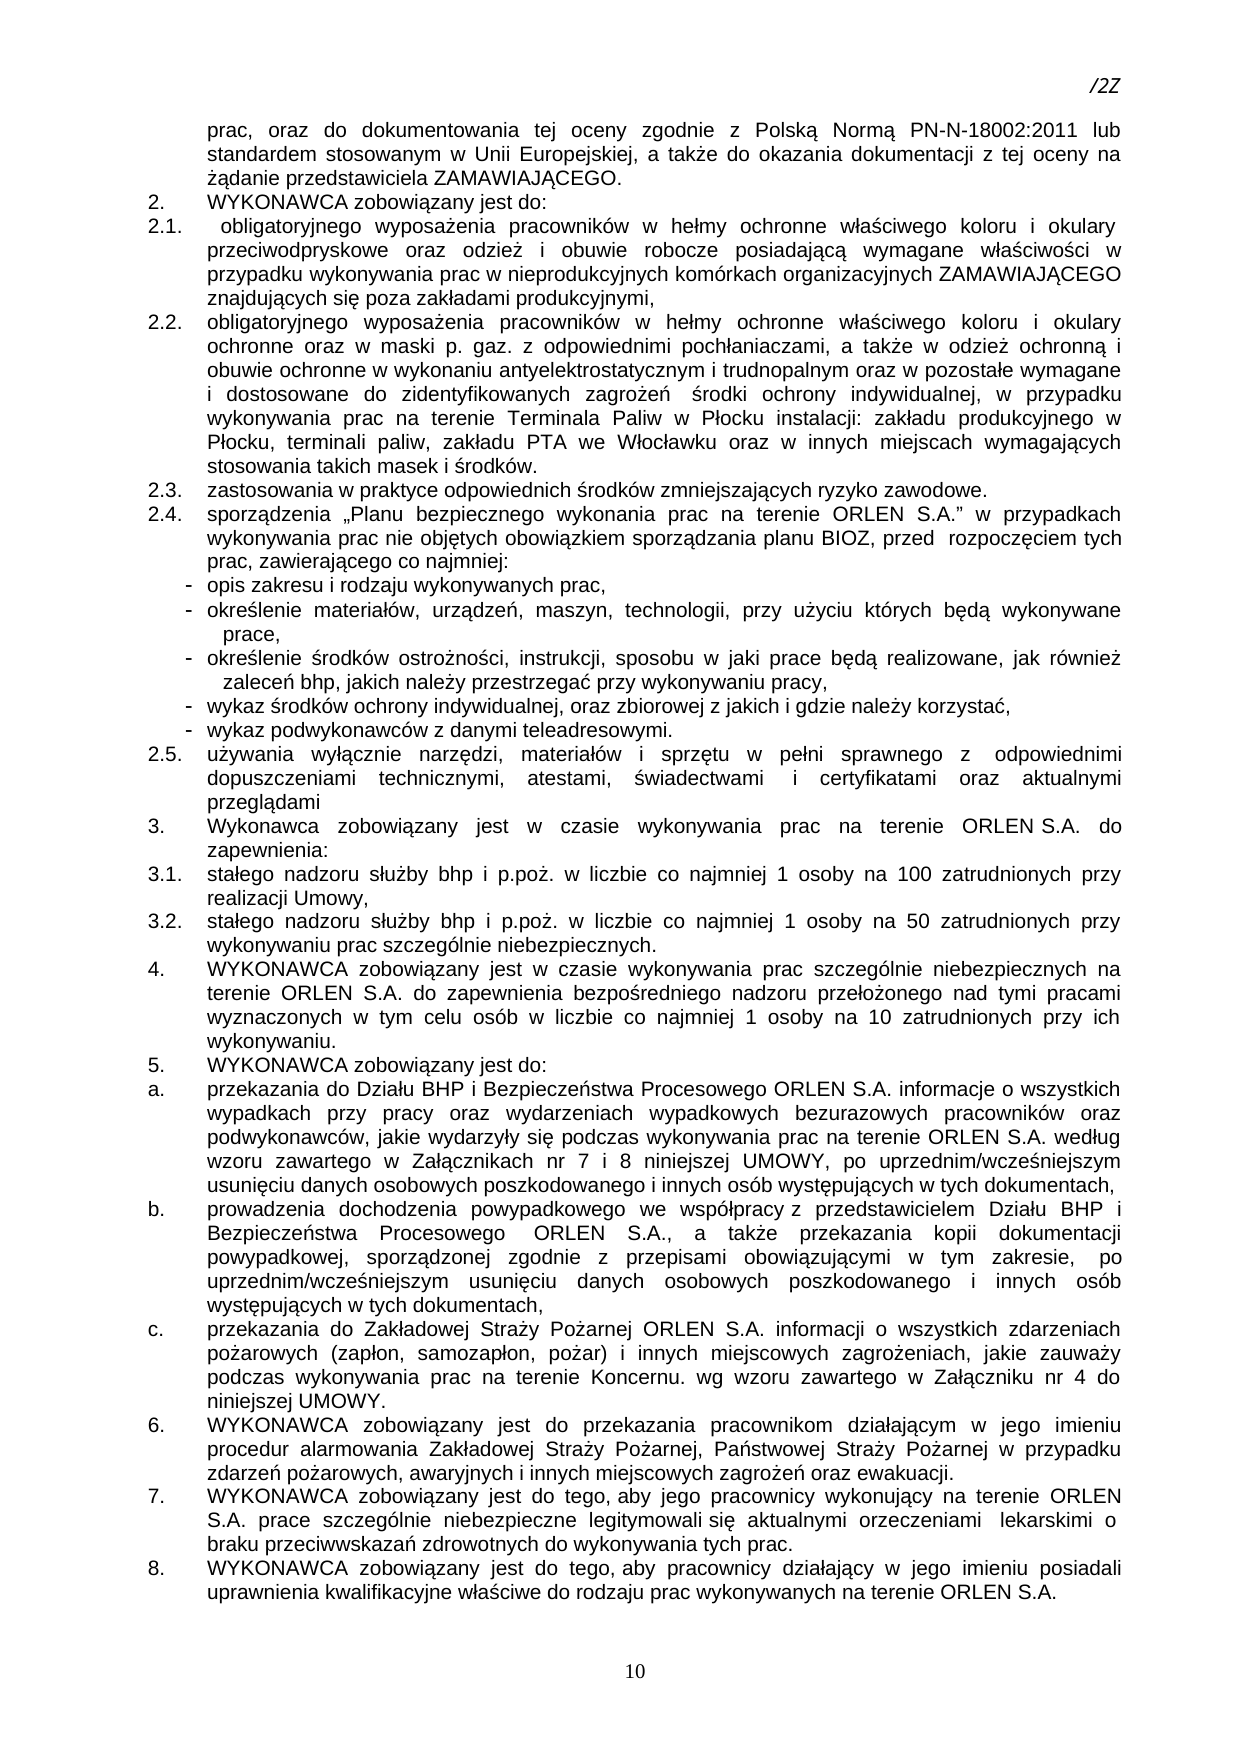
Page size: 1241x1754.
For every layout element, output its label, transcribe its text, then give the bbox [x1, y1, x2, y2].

list określenie środków ostrożności, instrukcji, sposobu w jaki prace będą realizowane, jak również zaleceń bhp, jakich należy przestrzegać przy wykonywaniu pracy, [185, 645, 1122, 693]
text 2.5. używania wyłącznie narzędzi, materiałów i sprzętu w pełni sprawnego z odpowiednimi dopuszczeniami technicznymi, atestami, świadectwami i certyfikatami oraz aktualnymi przeglądami [148, 742, 1122, 813]
text 2.2. obligatoryjnego wyposażenia pracowników w hełmy ochronne właściwego koloru i okulary ochronne oraz w maski p. gaz. z odpowiednimi pochłaniaczami, a także w odzież ochronną i obuwie ochronne w wykonaniu antyelektrostatycznym i trudnopalnym oraz w pozostałe wymagane i dostosowane do zidentyfikowanych zagrożeń środki ochrony indywidualnej, w przypadku wykonywania prac na terenie Terminala Paliw w Płocku instalacji: zakładu produkcyjnego w Płocku, terminali paliw, zakładu PTA we Włocławku oraz w innych miejscach wymagających stosowania takich masek i środków. [148, 310, 1122, 477]
text 2.3. zastosowania w praktyce odpowiednich środków zmniejszających ryzyko zawodowe. [148, 477, 1122, 501]
text 2.4. sporządzenia „Planu bezpiecznego wykonania prac na terenie ORLEN S.A.” w przypadkach wykonywania prac nie objętych obowiązkiem sporządzania planu BIOZ, przed rozpoczęciem tych prac, zawierającego co najmniej: [148, 501, 1122, 573]
text 6. WYKONAWCA zobowiązany jest do przekazania pracownikom działającym w jego imieniu procedur alarmowania Zakładowej Straży Pożarnej, Państwowej Straży Pożarnej w przypadku zdarzeń pożarowych, awaryjnych i innych miejscowych zagrożeń oraz ewakuacji. [148, 1412, 1122, 1484]
text 3. Wykonawca zobowiązany jest w czasie wykonywania prac na terenie ORLEN S.A. do zapewnienia: [148, 813, 1122, 861]
text 7. WYKONAWCA zobowiązany jest do tego, aby jego pracownicy wykonujący na terenie ORLEN S.A. prace szczególnie niebezpieczne legitymowali się aktualnymi orzeczeniami lekarskimi o braku przeciwwskazań zdrowotnych do wykonywania tych prac. [148, 1484, 1122, 1556]
text b. prowadzenia dochodzenia powypadkowego we współpracy z przedstawicielem Działu BHP i Bezpieczeństwa Procesowego ORLEN S.A., a także przekazania kopii dokumentacji powypadkowej, sporządzonej zgodnie z przepisami obowiązującymi w tym zakresie, po uprzednim/wcześniejszym usunięciu danych osobowych poszkodowanego i innych osób występujących w tych dokumentach, [148, 1197, 1122, 1317]
text 2.1. obligatoryjnego wyposażenia pracowników w hełmy ochronne właściwego koloru i okulary przeciwodpryskowe oraz odzież i obuwie robocze posiadającą wymagane właściwości w przypadku wykonywania prac w nieprodukcyjnych komórkach organizacyjnych ZAMAWIAJĄCEGO znajdujących się poza zakładami produkcyjnymi, [148, 214, 1122, 310]
text 3.1. stałego nadzoru służby bhp i p.poż. w liczbie co najmniej 1 osoby na 100 zatrudnionych przy realizacji Umowy, [148, 861, 1122, 909]
list wykaz środków ochrony indywidualnej, oraz zbiorowej z jakich i gdzie należy korzystać, [185, 693, 1122, 717]
text 4. WYKONAWCA zobowiązany jest w czasie wykonywania prac szczególnie niebezpiecznych na terenie ORLEN S.A. do zapewnienia bezpośredniego nadzoru przełożonego nad tymi pracami wyznaczonych w tym celu osób w liczbie co najmniej 1 osoby na 10 zatrudnionych przy ich wykonywaniu. [148, 957, 1122, 1053]
text c. przekazania do Zakładowej Straży Pożarnej ORLEN S.A. informacji o wszystkich zdarzeniach pożarowych (zapłon, samozapłon, pożar) i innych miejscowych zagrożeniach, jakie zauważy podczas wykonywania prac na terenie Koncernu. wg wzoru zawartego w Załączniku nr 4 do niniejszej UMOWY. [148, 1317, 1122, 1412]
text 3.2. stałego nadzoru służby bhp i p.poż. w liczbie co najmniej 1 osoby na 50 zatrudnionych przy wykonywaniu prac szczególnie niebezpiecznych. [148, 909, 1122, 957]
text 5. WYKONAWCA zobowiązany jest do: [148, 1053, 1122, 1077]
list wykaz podwykonawców z danymi teleadresowymi. [185, 717, 1122, 742]
list opis zakresu i rodzaju wykonywanych prac, [185, 573, 1122, 597]
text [148, 118, 1122, 190]
text a. przekazania do Działu BHP i Bezpieczeństwa Procesowego ORLEN S.A. informacje o wszystkich wypadkach przy pracy oraz wydarzeniach wypadkowych bezurazowych pracowników oraz podwykonawców, jakie wydarzyły się podczas wykonywania prac na terenie ORLEN S.A. według wzoru zawartego w Załącznikach nr 7 i 8 niniejszej UMOWY, po uprzednim/wcześniejszym usunięciu danych osobowych poszkodowanego i innych osób występujących w tych dokumentach, [148, 1077, 1122, 1197]
text 8. WYKONAWCA zobowiązany jest do tego, aby pracownicy działający w jego imieniu posiadali uprawnienia kwalifikacyjne właściwe do rodzaju prac wykonywanych na terenie ORLEN S.A. [148, 1556, 1122, 1604]
text 2. WYKONAWCA zobowiązany jest do: [148, 190, 1122, 214]
list określenie materiałów, urządzeń, maszyn, technologii, przy użyciu których będą wykonywane prace, [185, 597, 1122, 645]
